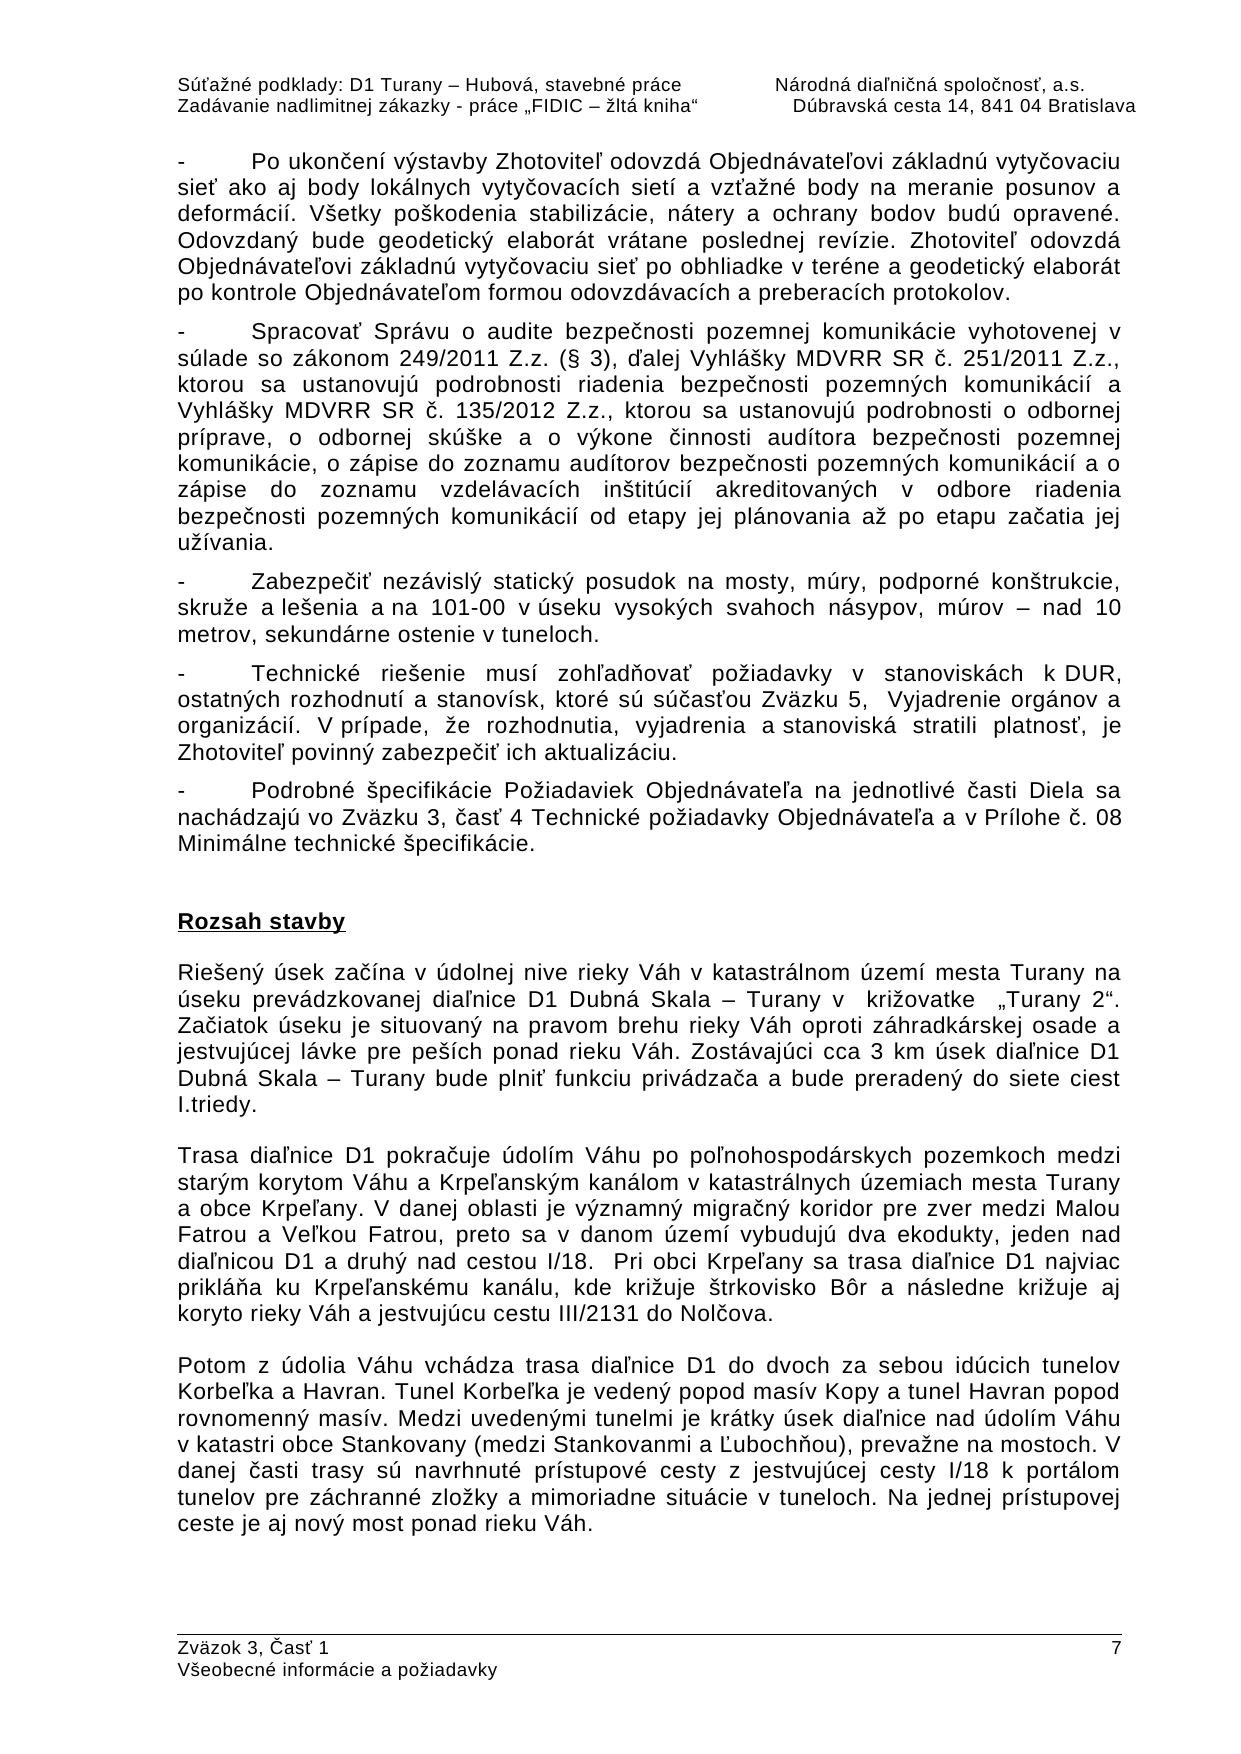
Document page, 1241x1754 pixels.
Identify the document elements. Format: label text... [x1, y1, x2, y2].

text Potom z údolia Váhu vchádza trasa diaľnice D1 do dvoch za sebou idúcich tunelov Korbeľka a Havran. Tunel Korbeľka je vedený popod masív Kopy a tunel Havran popod rovnomenný masív. Medzi uvedenými tunelmi je krátky úsek diaľnice nad údolím Váhu v katastri obce Stankovany (medzi Stankovanmi a Ľubochňou), prevažne na mostoch. V danej časti trasy sú navrhnuté prístupové cesty z jestvujúcej cesty I/18 k portálom tunelov pre záchranné zložky a mimoriadne situácie v tuneloch. Na jednej prístupovej ceste je aj nový most ponad rieku Váh. [177, 1352, 1122, 1536]
text - Zabezpečiť nezávislý statický posudok na mosty, múry, podporné konštrukcie, skruže a lešenia a na 101-00 v úseku vysokých svahoch násypov, múrov – nad 10 metrov, sekundárne ostenie v tuneloch. [177, 568, 1122, 647]
text - Po ukončení výstavby Zhotoviteľ odovzdá Objednávateľovi základnú vytyčovaciu sieť ako aj body lokálnych vytyčovacích sietí a vzťažné body na meranie posunov a deformácií. Všetky poškodenia stabilizácie, nátery a ochrany bodov budú opravené. Odovzdaný bude geodetický elaborát vrátane poslednej revízie. Zhotoviteľ odovzdá Objednávateľovi základnú vytyčovaciu sieť po obhliadke v teréne a geodetický elaborát po kontrole Objednávateľom formou odovzdávacích a preberacích protokolov. [177, 148, 1122, 306]
text - Podrobné špecifikácie Požiadaviek Objednávateľa na jednotlivé časti Diela sa nachádzajú vo Zväzku 3, časť 4 Technické požiadavky Objednávateľa a v Prílohe č. 08 Minimálne technické špecifikácie. [177, 777, 1122, 856]
text Riešený úsek začína v údolnej nive rieky Váh v katastrálnom území mesta Turany na úseku prevádzkovanej diaľnice D1 Dubná Skala – Turany v križovatke „Turany 2“. Začiatok úseku je situovaný na pravom brehu rieky Váh oproti záhradkárskej osade a jestvujúcej lávke pre peších ponad rieku Váh. Zostávajúci cca 3 km úsek diaľnice D1 Dubná Skala – Turany bude plniť funkciu privádzača a bude preradený do siete ciest I.triedy. [177, 959, 1122, 1117]
text Rozsah stavby [177, 908, 1122, 934]
text Trasa diaľnice D1 pokračuje údolím Váhu po poľnohospodárskych pozemkoch medzi starým korytom Váhu a Krpeľanským kanálom v katastrálnych územiach mesta Turany a obce Krpeľany. V danej oblasti je významný migračný koridor pre zver medzi Malou Fatrou a Veľkou Fatrou, preto sa v danom území vybudujú dva ekodukty, jeden nad diaľnicou D1 a druhý nad cestou I/18. Pri obci Krpeľany sa trasa diaľnice D1 najviac prikláňa ku Krpeľanskému kanálu, kde križuje štrkovisko Bôr a následne križuje aj koryto rieky Váh a jestvujúcu cestu III/2131 do Nolčova. [177, 1142, 1122, 1327]
text - Technické riešenie musí zohľadňovať požiadavky v stanoviskách k DUR, ostatných rozhodnutí a stanovísk, ktoré sú súčasťou Zväzku 5, Vyjadrenie orgánov a organizácií. V prípade, že rozhodnutia, vyjadrenia a stanoviská stratili platnosť, je Zhotoviteľ povinný zabezpečiť ich aktualizáciu. [177, 659, 1122, 765]
text - Spracovať Správu o audite bezpečnosti pozemnej komunikácie vyhotovenej v súlade so zákonom 249/2011 Z.z. (§ 3), ďalej Vyhlášky MDVRR SR č. 251/2011 Z.z., ktorou sa ustanovujú podrobnosti riadenia bezpečnosti pozemných komunikácií a Vyhlášky MDVRR SR č. 135/2012 Z.z., ktorou sa ustanovujú podrobnosti o odbornej príprave, o odbornej skúške a o výkone činnosti audítora bezpečnosti pozemnej komunikácie, o zápise do zoznamu audítorov bezpečnosti pozemných komunikácií a o zápise do zoznamu vzdelávacích inštitúcií akreditovaných v odbore riadenia bezpečnosti pozemných komunikácií od etapy jej plánovania až po etapu začatia jej užívania. [177, 318, 1122, 555]
